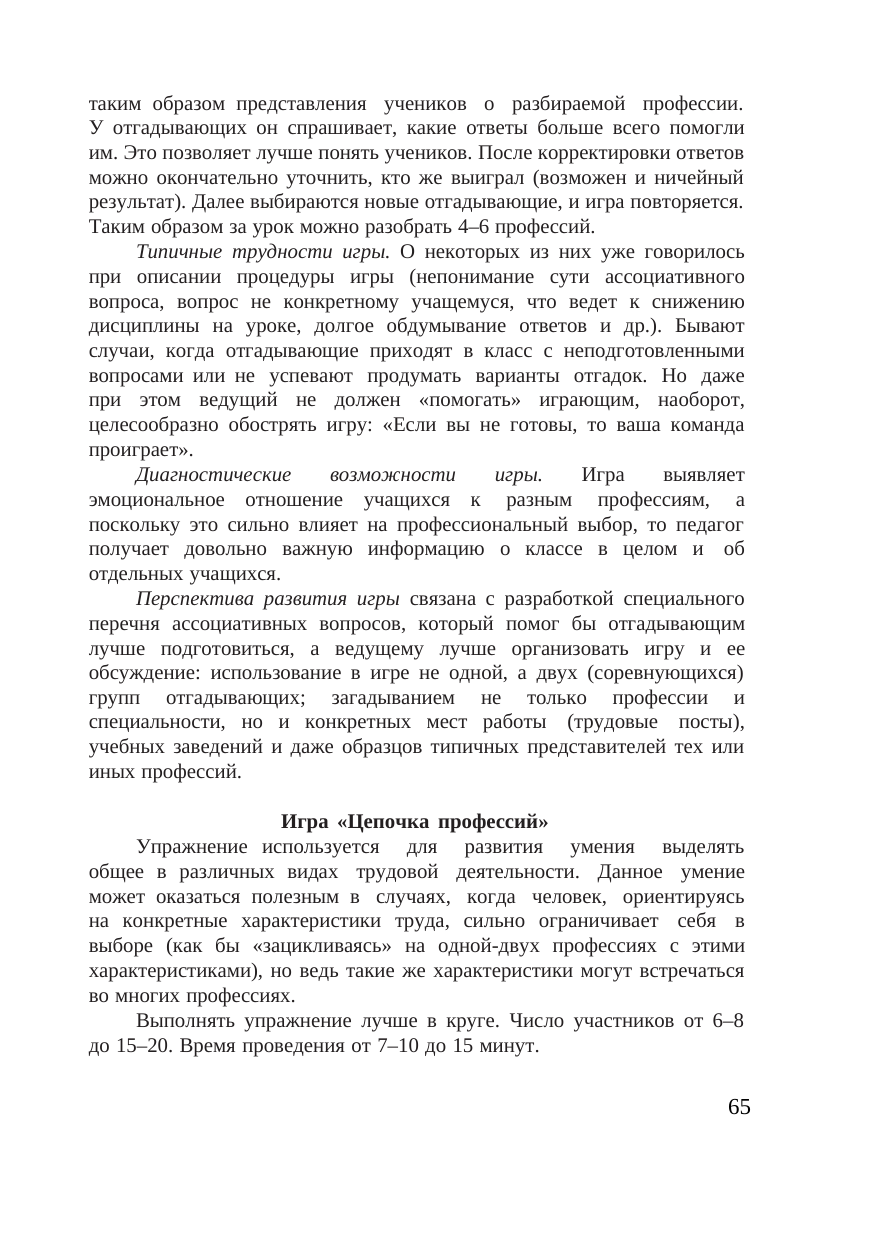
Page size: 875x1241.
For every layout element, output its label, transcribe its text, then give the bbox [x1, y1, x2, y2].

text Игра «Цепочка профессий» [281, 809, 797, 833]
text Выполнять упражнение лучше в круге. Число участников от 6–8 до 15–20. Время проведения от 7–10 до 15 минут. [88, 1008, 744, 1057]
text Перспектива развития игры связана с разработкой специального перечня ассоциативных вопросов, который помог бы отгадывающим лучше подготовиться, а ведущему лучше организовать игру и ее обсуждение: использование в игре не одной, а двух (соревнующихся) групп отгадывающих; загадыванием не только профессии и специальности, но и конкретных мест работы (трудовые посты), учебных заведений и даже образцов типичных представителей тех или иных профессий. [88, 586, 745, 783]
text Диагностические возможности игры. Игра выявляет эмоциональное отношение учащихся к разным профессиям, а поскольку это сильно влияет на профессиональный выбор, то педагог получает довольно важную информацию о классе в целом и об отдельных учащихся. [88, 462, 745, 585]
text таким образом представления учеников о разбираемой профессии. У отгадывающих он спрашивает, какие ответы больше всего помогли им. Это позволяет лучше понять учеников. После корректировки ответов можно окончательно уточнить, кто же выиграл (возможен и ничейный результат). Далее выбираются новые отгадывающие, и игра повторяется. Таким образом за урок можно разобрать 4–6 профессий. [88, 91, 745, 238]
text Упражнение используется для развития умения выделять общее в различных видах трудовой деятельности. Данное умение может оказаться полезным в случаях, когда человек, ориентируясь на конкретные характеристики труда, сильно ограничивает себя в выборе (как бы «зацикливаясь» на одной-двух профессиях с этими характеристиками), но ведь такие же характеристики могут встречаться во многих профессиях. [88, 834, 745, 1007]
text Типичные трудности игры. О некоторых из них уже говорилось при описании процедуры игры (непонимание сути ассоциативного вопроса, вопрос не конкретному учащемуся, что ведет к снижению дисциплины на уроке, долгое обдумывание ответов и др.). Бывают случаи, когда отгадывающие приходят в класс с неподготовленными вопросами или не успевают продумать варианты отгадок. Но даже при этом ведущий не должен «помогать» играющим, наоборот, целесообразно обострять игру: «Если вы не готовы, то ваша команда проиграет». [88, 239, 745, 461]
